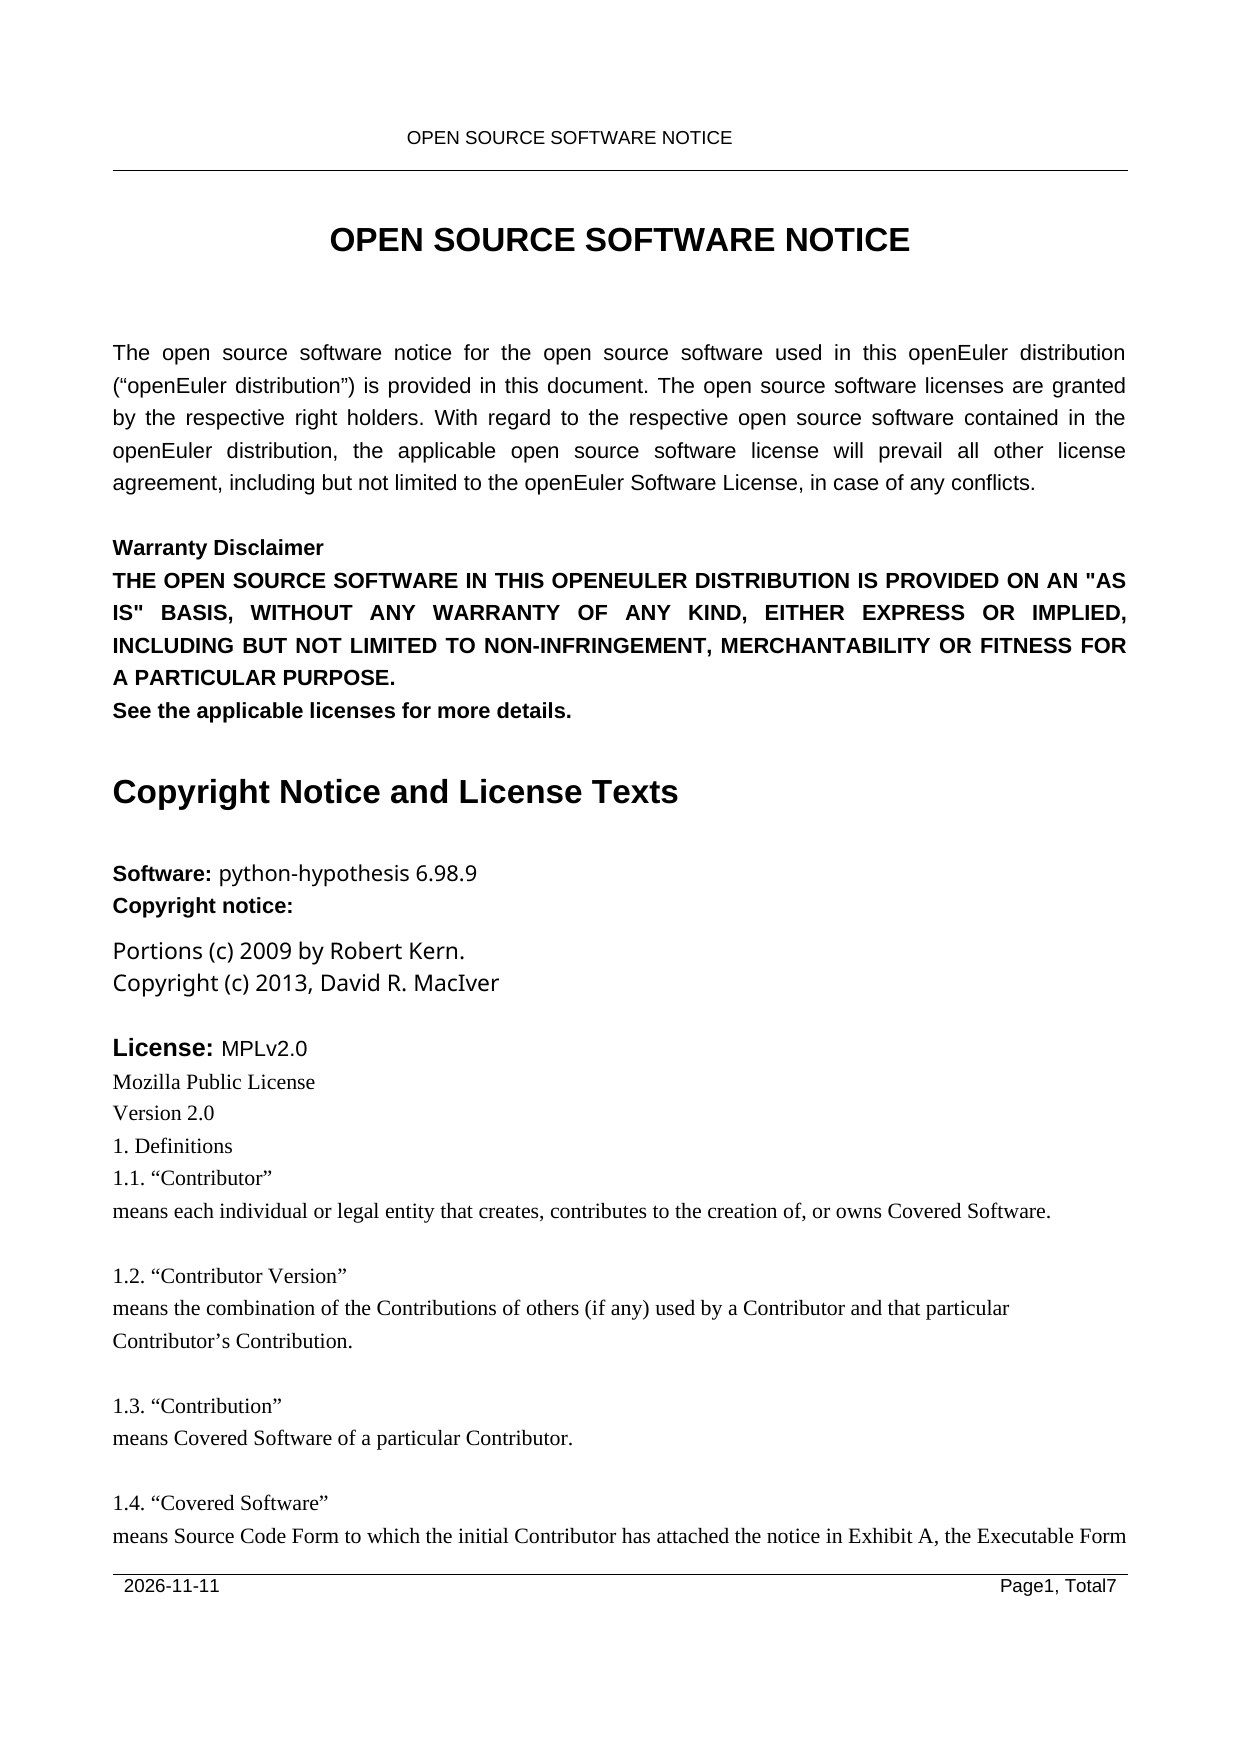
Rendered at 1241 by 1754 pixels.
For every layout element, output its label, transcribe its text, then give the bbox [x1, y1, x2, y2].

text License: MPLv2.0 [112, 1031, 1128, 1064]
text Copyright notice: [112, 889, 1128, 921]
text Copyright Notice and License Texts [112, 759, 1128, 824]
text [112, 1064, 1128, 1551]
text The open source software notice for the open source software used in this openEuler distribution (“openEuler distribution”) is provided in this document. The open source software licenses are granted by the respective right holders. With regard to the respective open source software contained in the openEuler distribution, the applicable open source software license will prevail all other license agreement, including but not limited to the openEuler Software License, in case of any conflicts. [112, 336, 1128, 499]
text THE OPEN SOURCE SOFTWARE IN THIS OPENEULER DISTRIBUTION IS PROVIDED ON AN "AS IS" BASIS, WITHOUT ANY WARRANTY OF ANY KIND, EITHER EXPRESS OR IMPLIED, INCLUDING BUT NOT LIMITED TO NON-INFRINGEMENT, MERCHANTABILITY OR FITNESS FOR A PARTICULAR PURPOSE. See the applicable licenses for more details. [112, 564, 1128, 726]
text Portions (c) 2009 by Robert Kern. Copyright (c) 2013, David R. MacIver [112, 934, 1128, 1031]
text OPEN SOURCE SOFTWARE NOTICE [112, 206, 1128, 271]
title Software: python-hypothesis 6.98.9 [112, 856, 1128, 889]
text Warranty Disclaimer [112, 531, 1128, 564]
